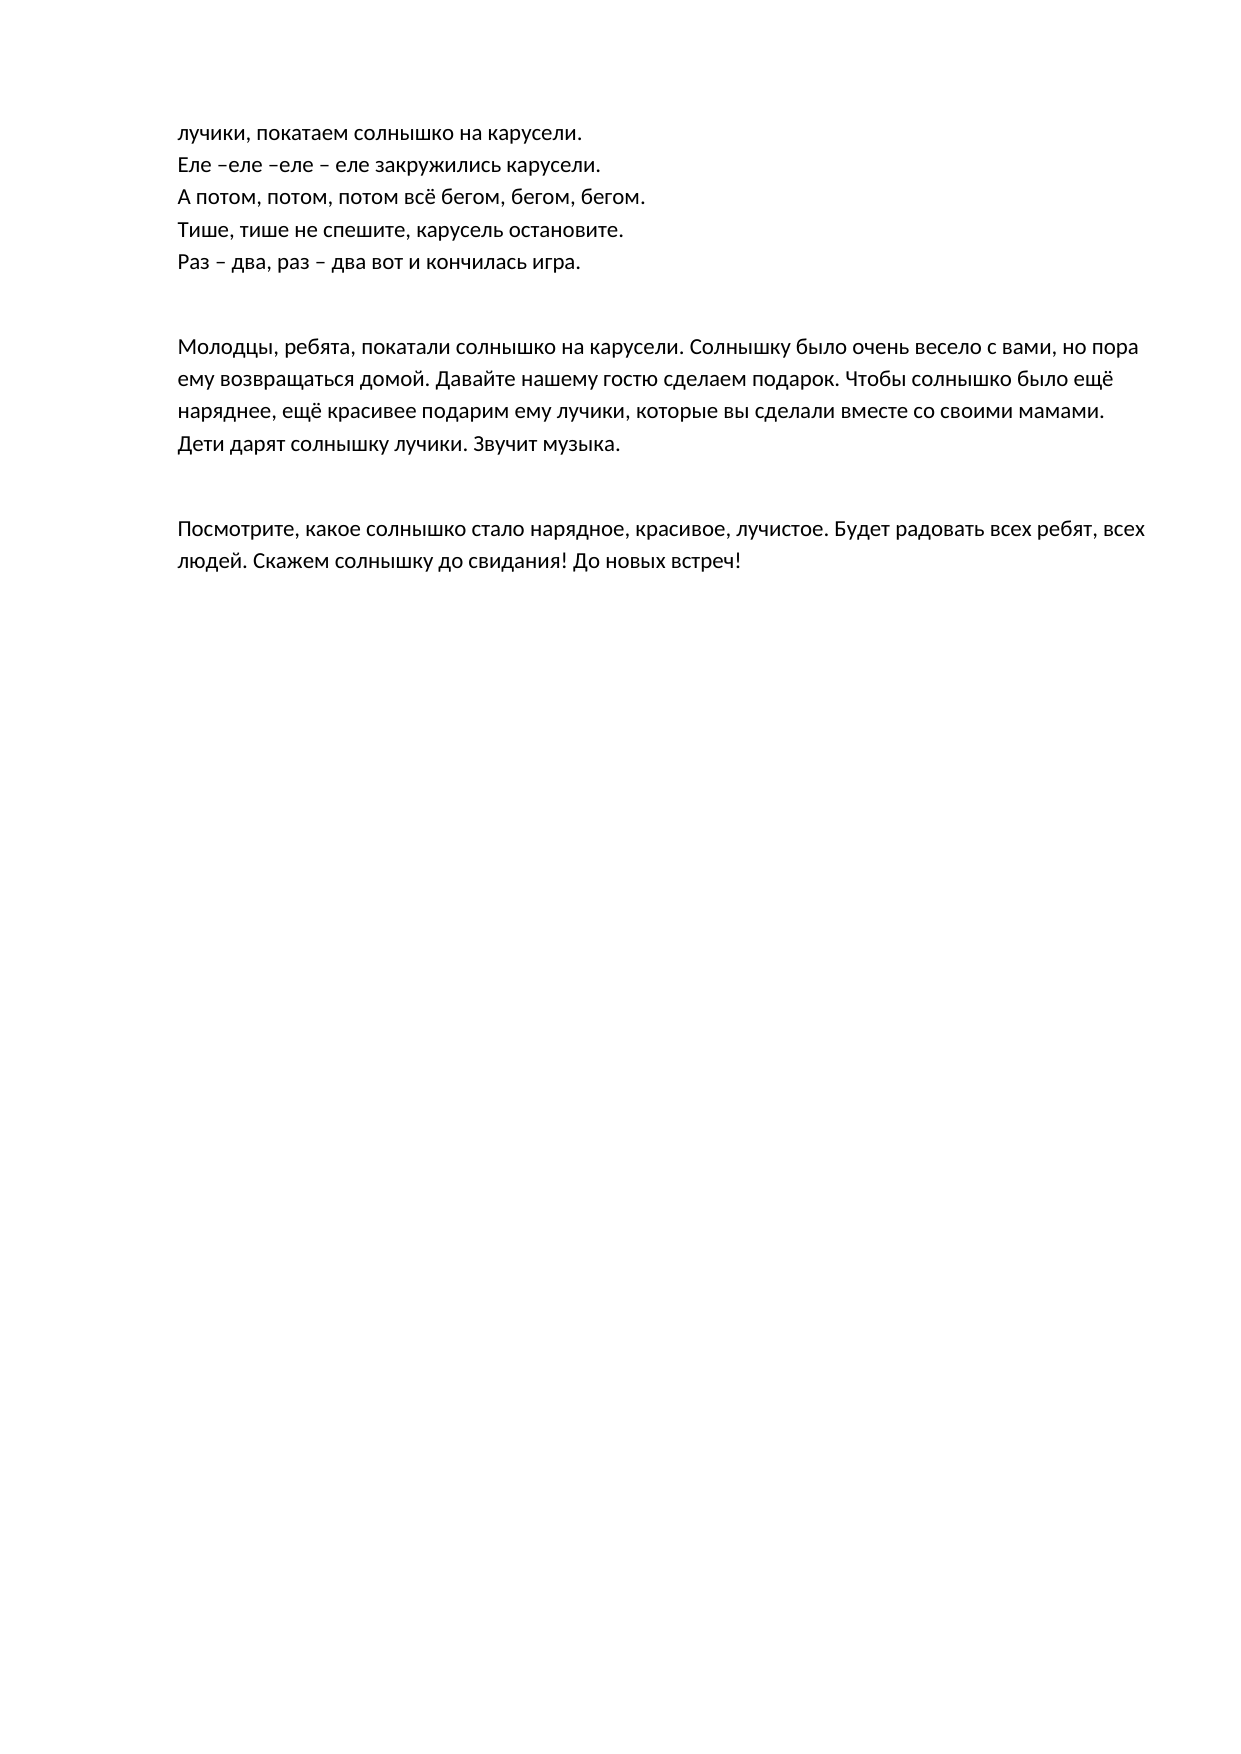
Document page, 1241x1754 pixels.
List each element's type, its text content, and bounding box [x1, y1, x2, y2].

text Молодцы, ребята, покатали солнышко на карусели. Солнышку было очень весело с вами, но пора ему возвращаться домой. Давайте нашему гостю сделаем подарок. Чтобы солнышко было ещё наряднее, ещё красивее подарим ему лучики, которые вы сделали вместе со своими мамами. Дети дарят солнышку лучики. Звучит музыка. [177, 300, 1152, 457]
text Посмотрите, какое солнышко стало нарядное, красивое, лучистое. Будет радовать всех ребят, всех людей. Скажем солнышку до свидания! До новых встреч! [177, 482, 1152, 574]
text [177, 118, 1152, 275]
